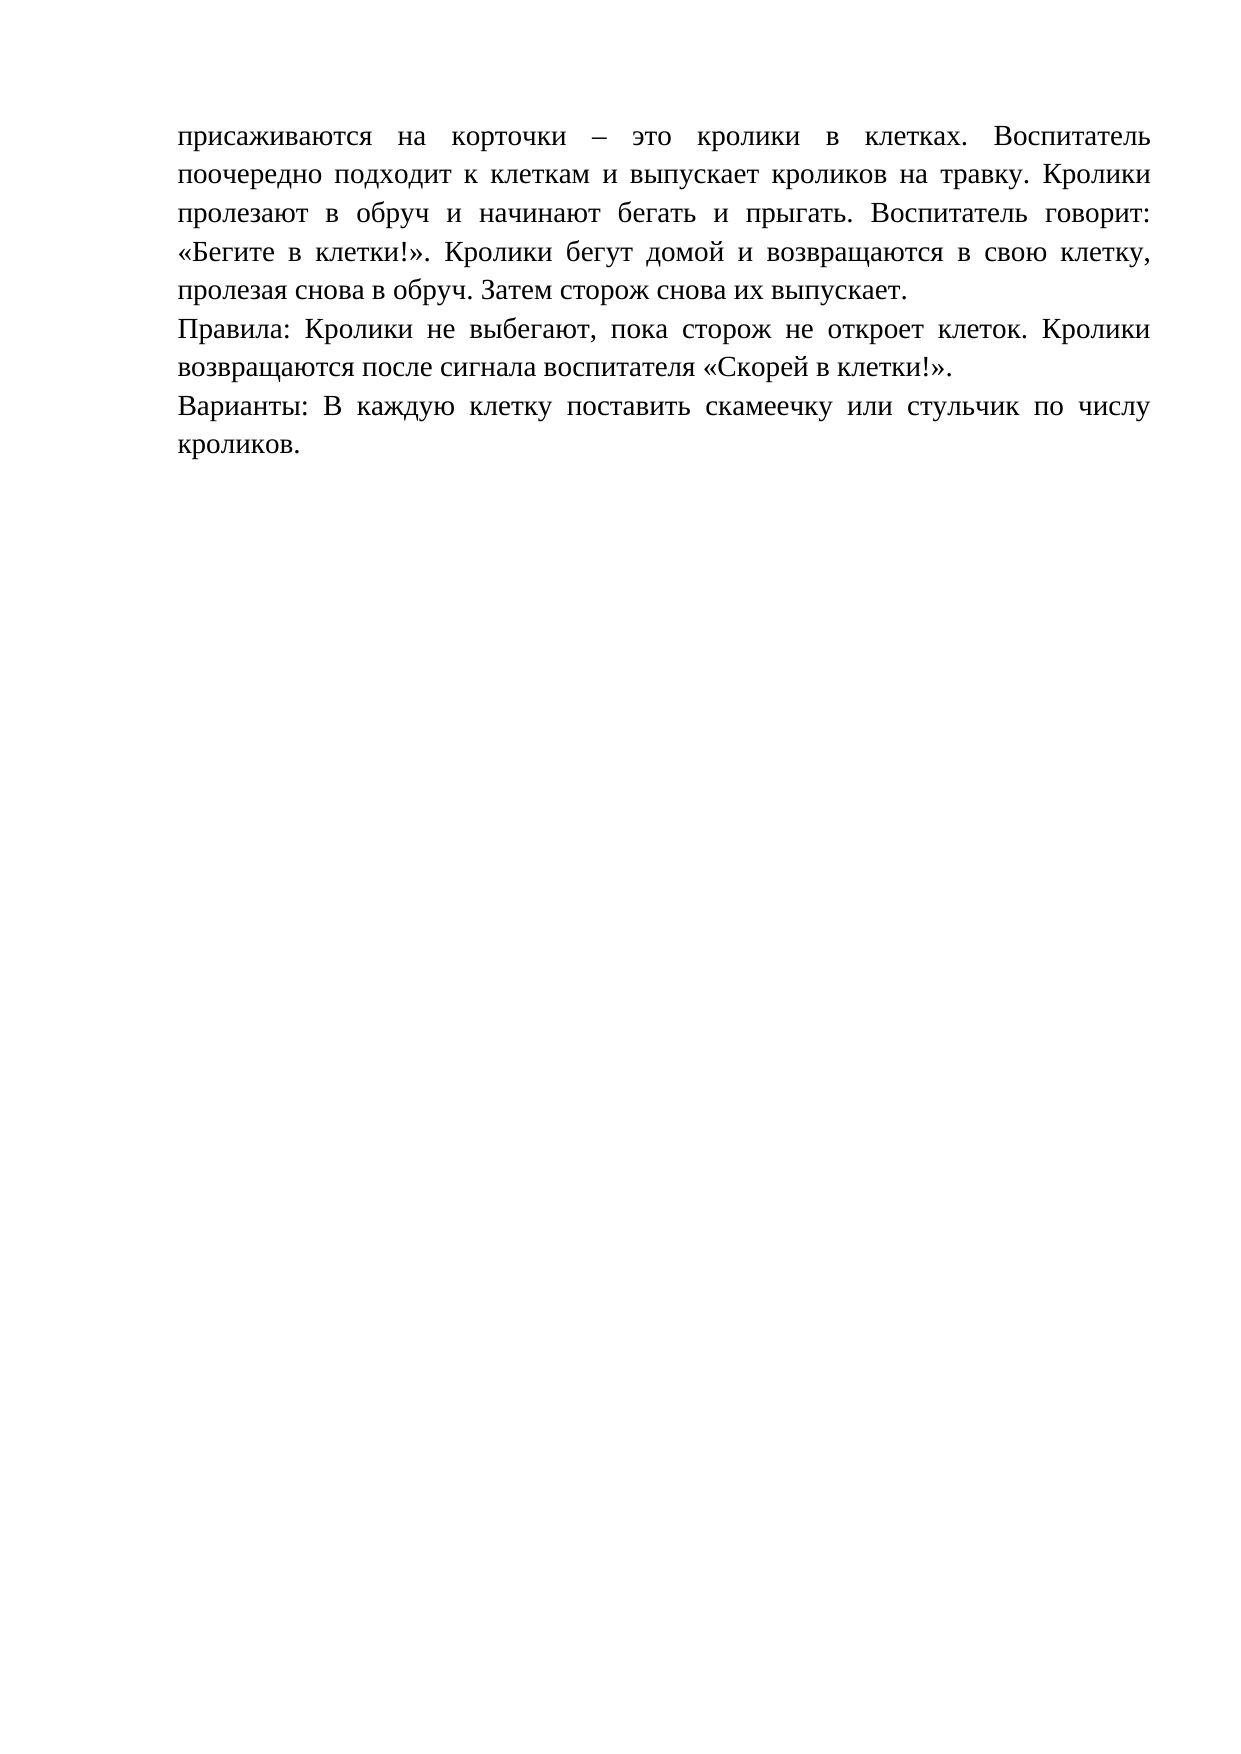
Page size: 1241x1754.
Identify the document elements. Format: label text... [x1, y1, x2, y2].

text Правила: Кролики не выбегают, пока сторож не откроет клеток. Кролики возвращаются после сигнала воспитателя «Скорей в клетки!». [177, 311, 1152, 383]
text Варианты: В каждую клетку поставить скамеечку или стульчик по числу кроликов. [177, 388, 1152, 460]
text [177, 118, 1152, 306]
